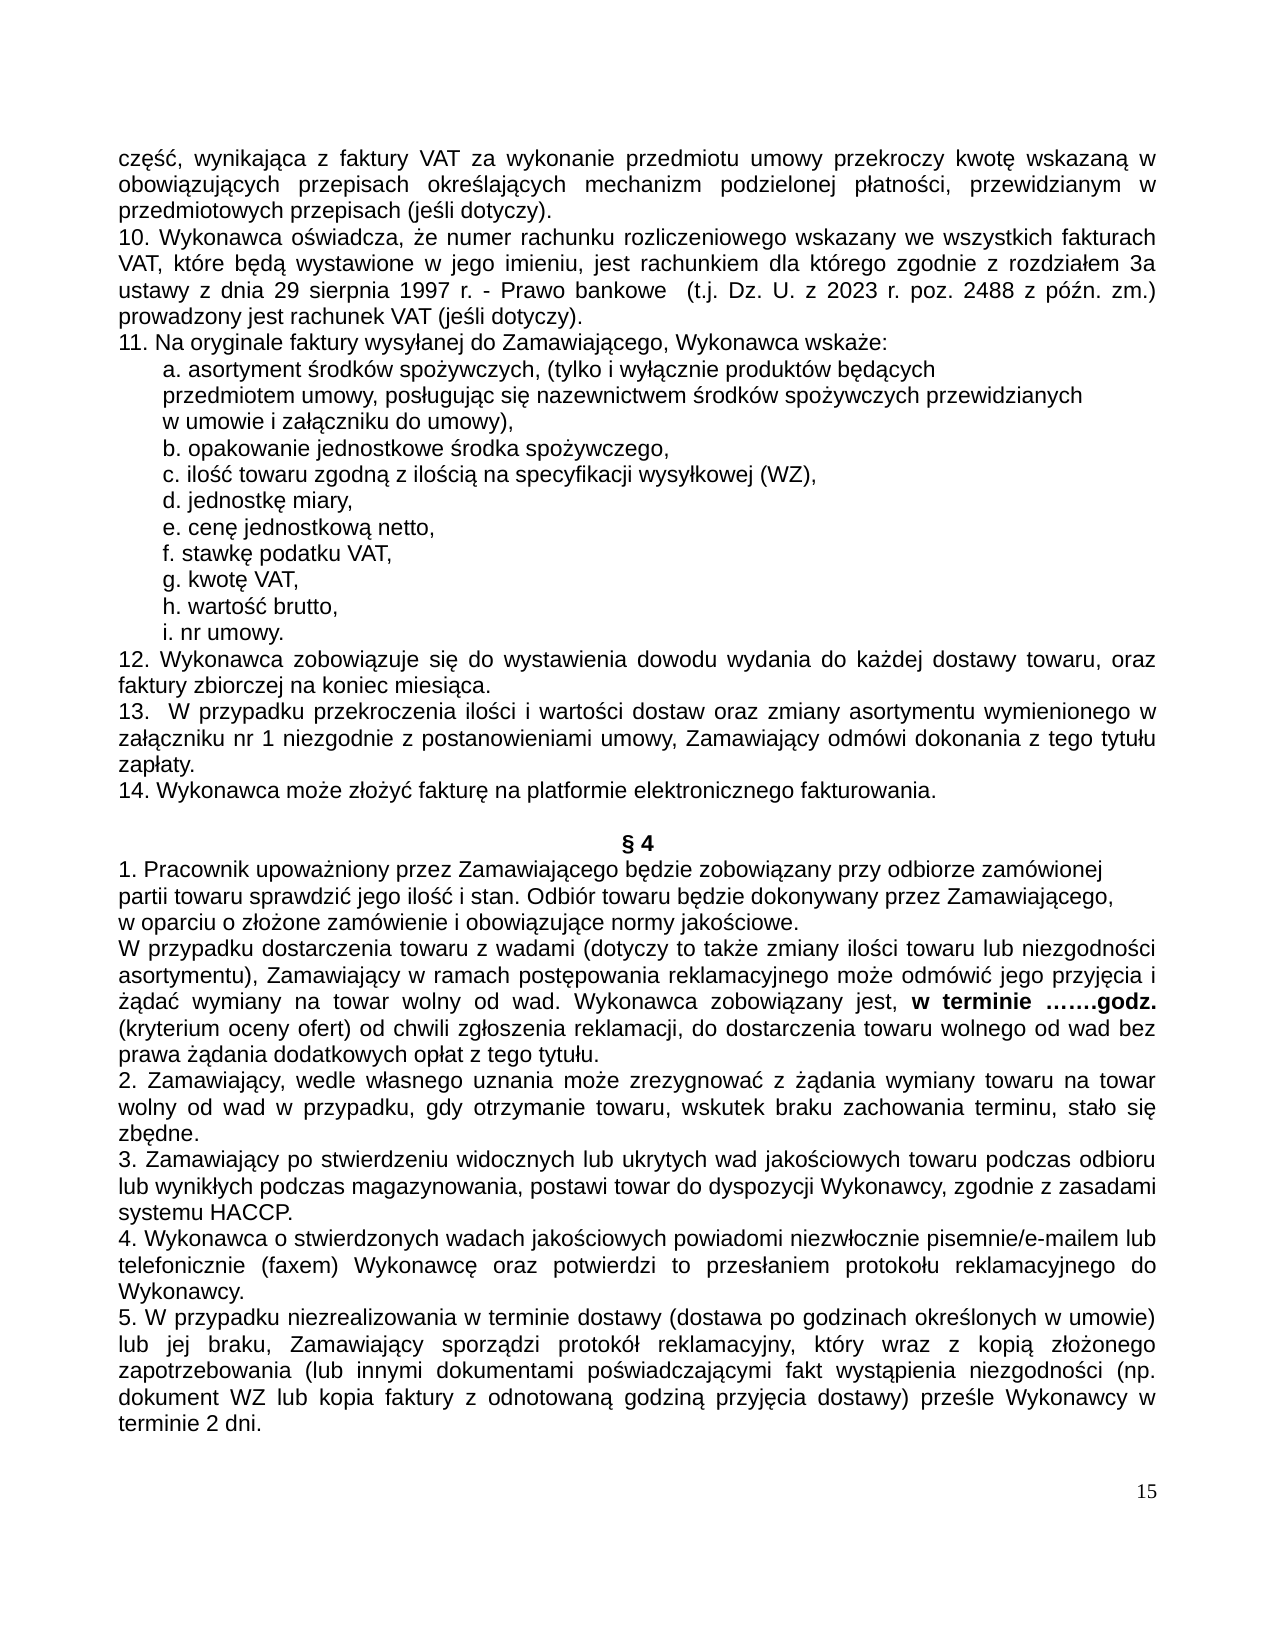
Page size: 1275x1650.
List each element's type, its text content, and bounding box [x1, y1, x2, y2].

text 1. Pracownik upoważniony przez Zamawiającego będzie zobowiązany przy odbiorze zamówionej [118, 856, 1157, 883]
text h. wartość brutto, [118, 593, 1157, 619]
text 3. Zamawiający po stwierdzeniu widocznych lub ukrytych wad jakościowych towaru podczas odbioru lub wynikłych podczas magazynowania, postawi towar do dyspozycji Wykonawcy, zgodnie z zasadami systemu HACCP. [118, 1146, 1157, 1225]
text 2. Zamawiający, wedle własnego uznania może zrezygnować z żądania wymiany towaru na towar wolny od wad w przypadku, gdy otrzymanie towaru, wskutek braku zachowania terminu, stało się zbędne. [118, 1067, 1157, 1146]
text g. kwotę VAT, [118, 566, 1157, 593]
text d. jednostkę miary, [118, 487, 1157, 514]
text 11. Na oryginale faktury wysyłanej do Zamawiającego, Wykonawca wskaże: [118, 329, 1157, 356]
text § 4 [118, 830, 1157, 856]
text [118, 145, 1157, 224]
text partii towaru sprawdzić jego ilość i stan. Odbiór towaru będzie dokonywany przez Zamawiającego, [118, 883, 1157, 909]
text b. opakowanie jednostkowe środka spożywczego, [118, 435, 1157, 461]
text c. ilość towaru zgodną z ilością na specyfikacji wysyłkowej (WZ), [118, 461, 1157, 487]
text 14. Wykonawca może złożyć fakturę na platformie elektronicznego fakturowania. [118, 777, 1157, 804]
text i. nr umowy. [118, 619, 1157, 646]
text 10. Wykonawca oświadcza, że numer rachunku rozliczeniowego wskazany we wszystkich fakturach VAT, które będą wystawione w jego imieniu, jest rachunkiem dla którego zgodnie z rozdziałem 3a ustawy z dnia 29 sierpnia 1997 r. - Prawo bankowe (t.j. Dz. U. z 2023 r. poz. 2488 z późn. zm.) prowadzony jest rachunek VAT (jeśli dotyczy). [118, 224, 1157, 329]
text W przypadku dostarczenia towaru z wadami (dotyczy to także zmiany ilości towaru lub niezgodności asortymentu), Zamawiający w ramach postępowania reklamacyjnego może odmówić jego przyjęcia i żądać wymiany na towar wolny od wad. Wykonawca zobowiązany jest, w terminie …….godz. (kryterium oceny ofert) od chwili zgłoszenia reklamacji, do dostarczenia towaru wolnego od wad bez prawa żądania dodatkowych opłat z tego tytułu. [118, 935, 1157, 1067]
text a. asortyment środków spożywczych, (tylko i wyłącznie produktów będących [118, 356, 1157, 382]
text przedmiotem umowy, posługując się nazewnictwem środków spożywczych przewidzianych [118, 382, 1157, 408]
text 5. W przypadku niezrealizowania w terminie dostawy (dostawa po godzinach określonych w umowie) lub jej braku, Zamawiający sporządzi protokół reklamacyjny, który wraz z kopią złożonego zapotrzebowania (lub innymi dokumentami poświadczającymi fakt wystąpienia niezgodności (np. dokument WZ lub kopia faktury z odnotowaną godziną przyjęcia dostawy) prześle Wykonawcy w terminie 2 dni. [118, 1304, 1157, 1436]
text 13. W przypadku przekroczenia ilości i wartości dostaw oraz zmiany asortymentu wymienionego w załączniku nr 1 niezgodnie z postanowieniami umowy, Zamawiający odmówi dokonania z tego tytułu zapłaty. [118, 698, 1157, 777]
text 4. Wykonawca o stwierdzonych wadach jakościowych powiadomi niezwłocznie pisemnie/e-mailem lub telefonicznie (faxem) Wykonawcę oraz potwierdzi to przesłaniem protokołu reklamacyjnego do Wykonawcy. [118, 1225, 1157, 1304]
text w umowie i załączniku do umowy), [118, 408, 1157, 435]
text e. cenę jednostkową netto, [118, 514, 1157, 540]
text 12. Wykonawca zobowiązuje się do wystawienia dowodu wydania do każdej dostawy towaru, oraz faktury zbiorczej na koniec miesiąca. [118, 646, 1157, 698]
text w oparciu o złożone zamówienie i obowiązujące normy jakościowe. [118, 909, 1157, 935]
text f. stawkę podatku VAT, [118, 540, 1157, 566]
